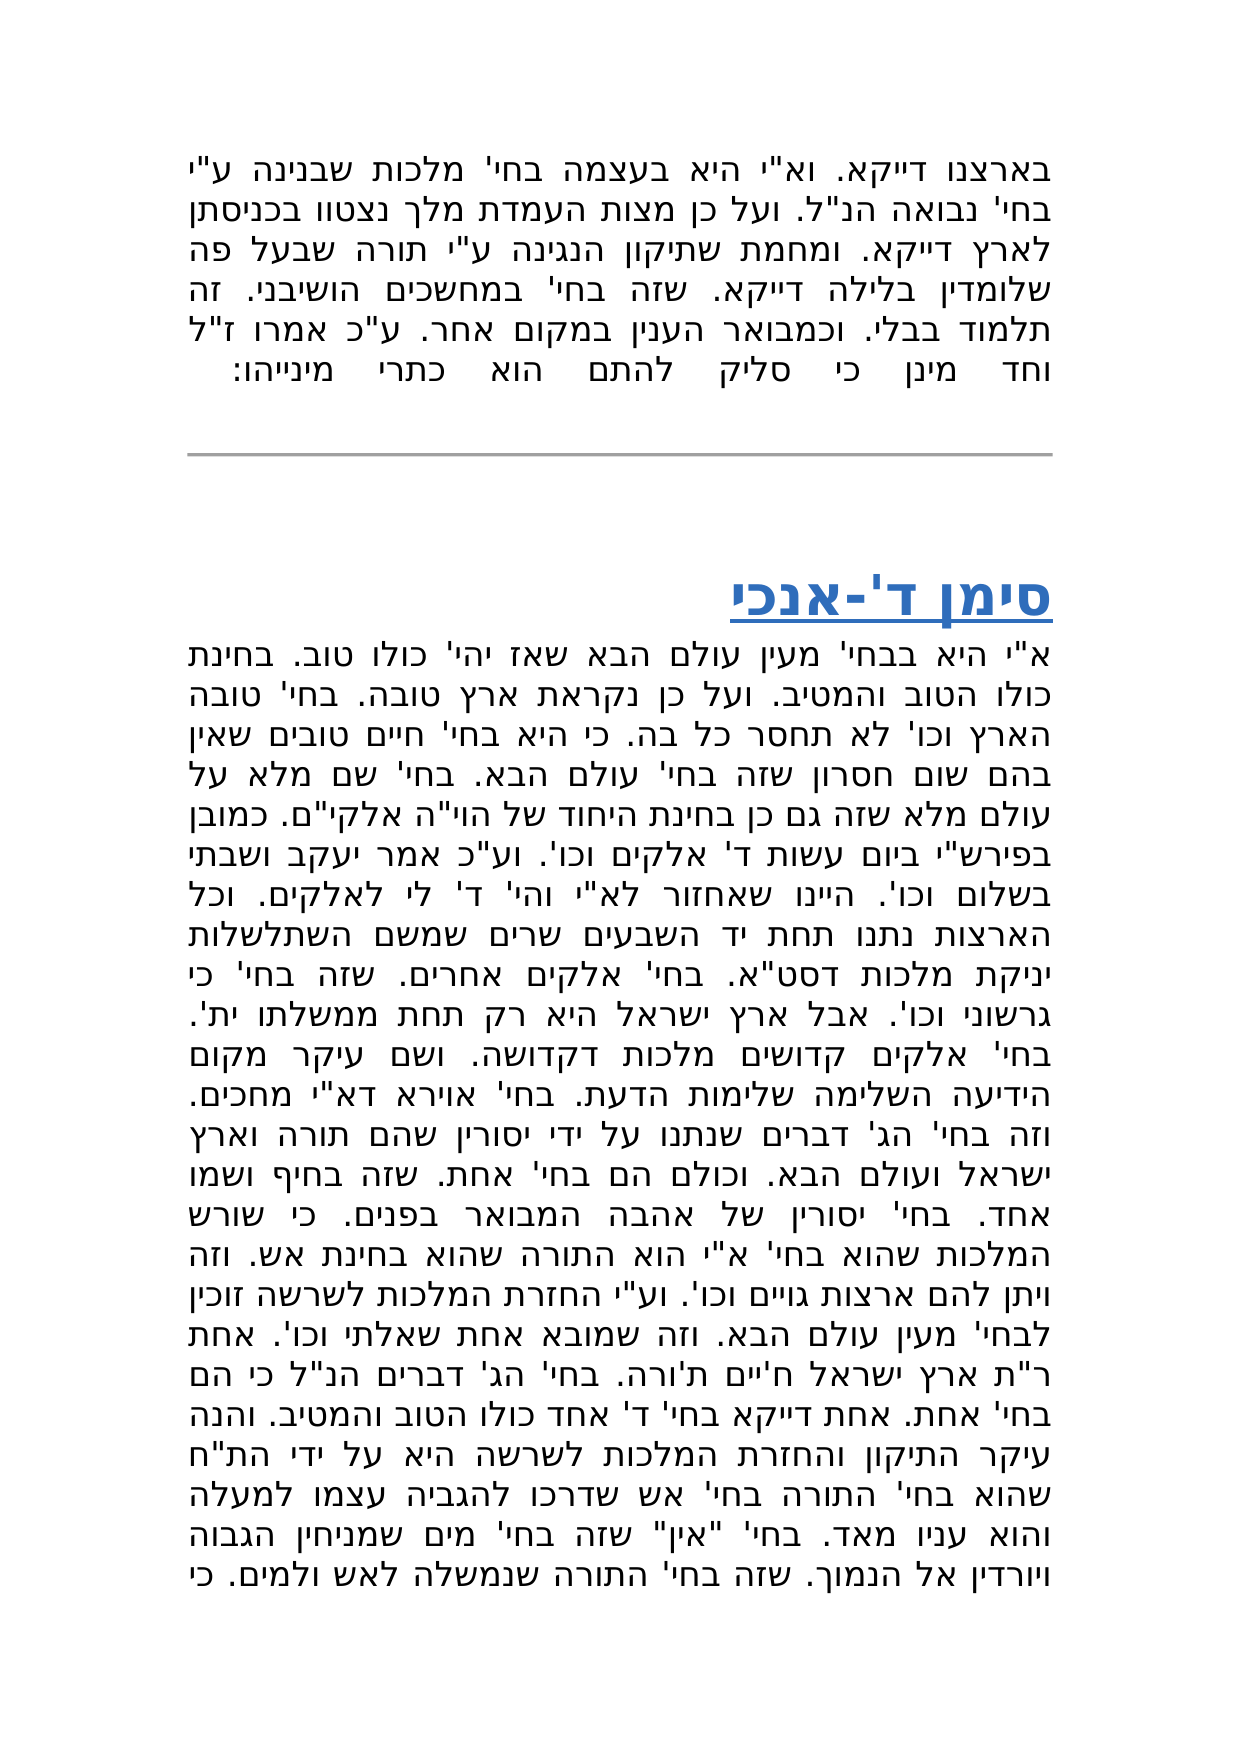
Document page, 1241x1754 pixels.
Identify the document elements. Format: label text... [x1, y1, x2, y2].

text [187, 634, 1053, 1594]
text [187, 150, 1053, 419]
text סימן ד'-אנכי [187, 564, 1053, 629]
